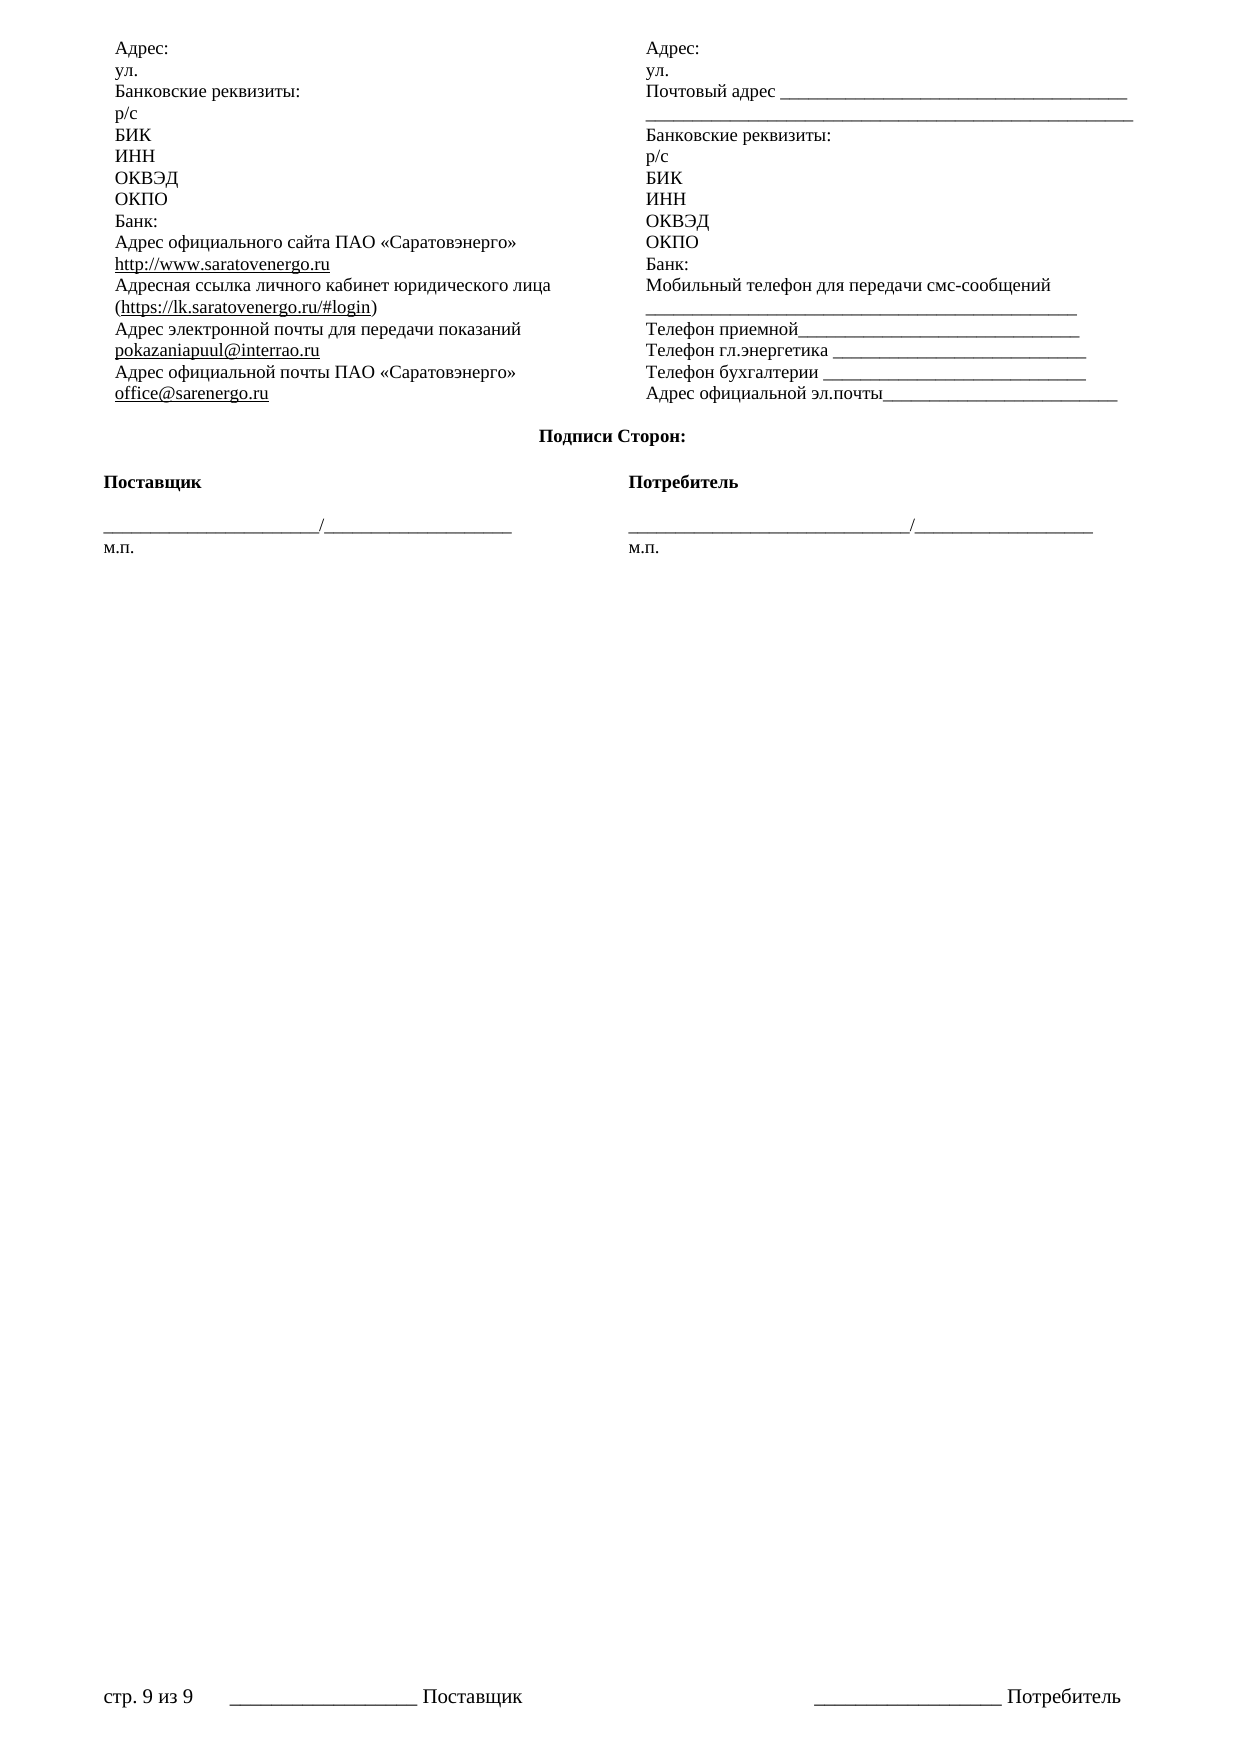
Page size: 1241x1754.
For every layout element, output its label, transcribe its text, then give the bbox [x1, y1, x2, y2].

table_cell Подписи Сторон: [103, 425, 1151, 471]
table_cell Адрес: ул. Почтовый адрес _____________________________________ ____________________________________________________ Банковские реквизиты: р/с БИК ИНН ОКВЭД ОКПО Банк: Мобильный телефон для передачи смс-сообщений ______________________________________________ Телефон приемной______________________________ Телефон гл.энергетика ___________________________ Телефон бухгалтерии ____________________________ Адрес официальной эл.почты_________________________ [634, 37, 1151, 425]
text _______________________/____________________ ______________________________/___________________ [103, 514, 1211, 536]
text м.п. м.п. [103, 536, 1211, 557]
text Поставщик Потребитель [103, 471, 1211, 492]
table_cell Адрес: ул. Банковские реквизиты: р/с БИК ИНН ОКВЭД ОКПО Банк: Адрес официального сайта ПАО «Саратовэнерго» http://www.saratovenergo.ru Адресная ссылка личного кабинет юридического лица (https://lk.saratovenergo.ru/#login) Адрес электронной почты для передачи показаний pokazaniapuul@interrao.ru Адрес официальной почты ПАО «Саратовэнерго» office@sarenergo.ru [103, 37, 634, 425]
